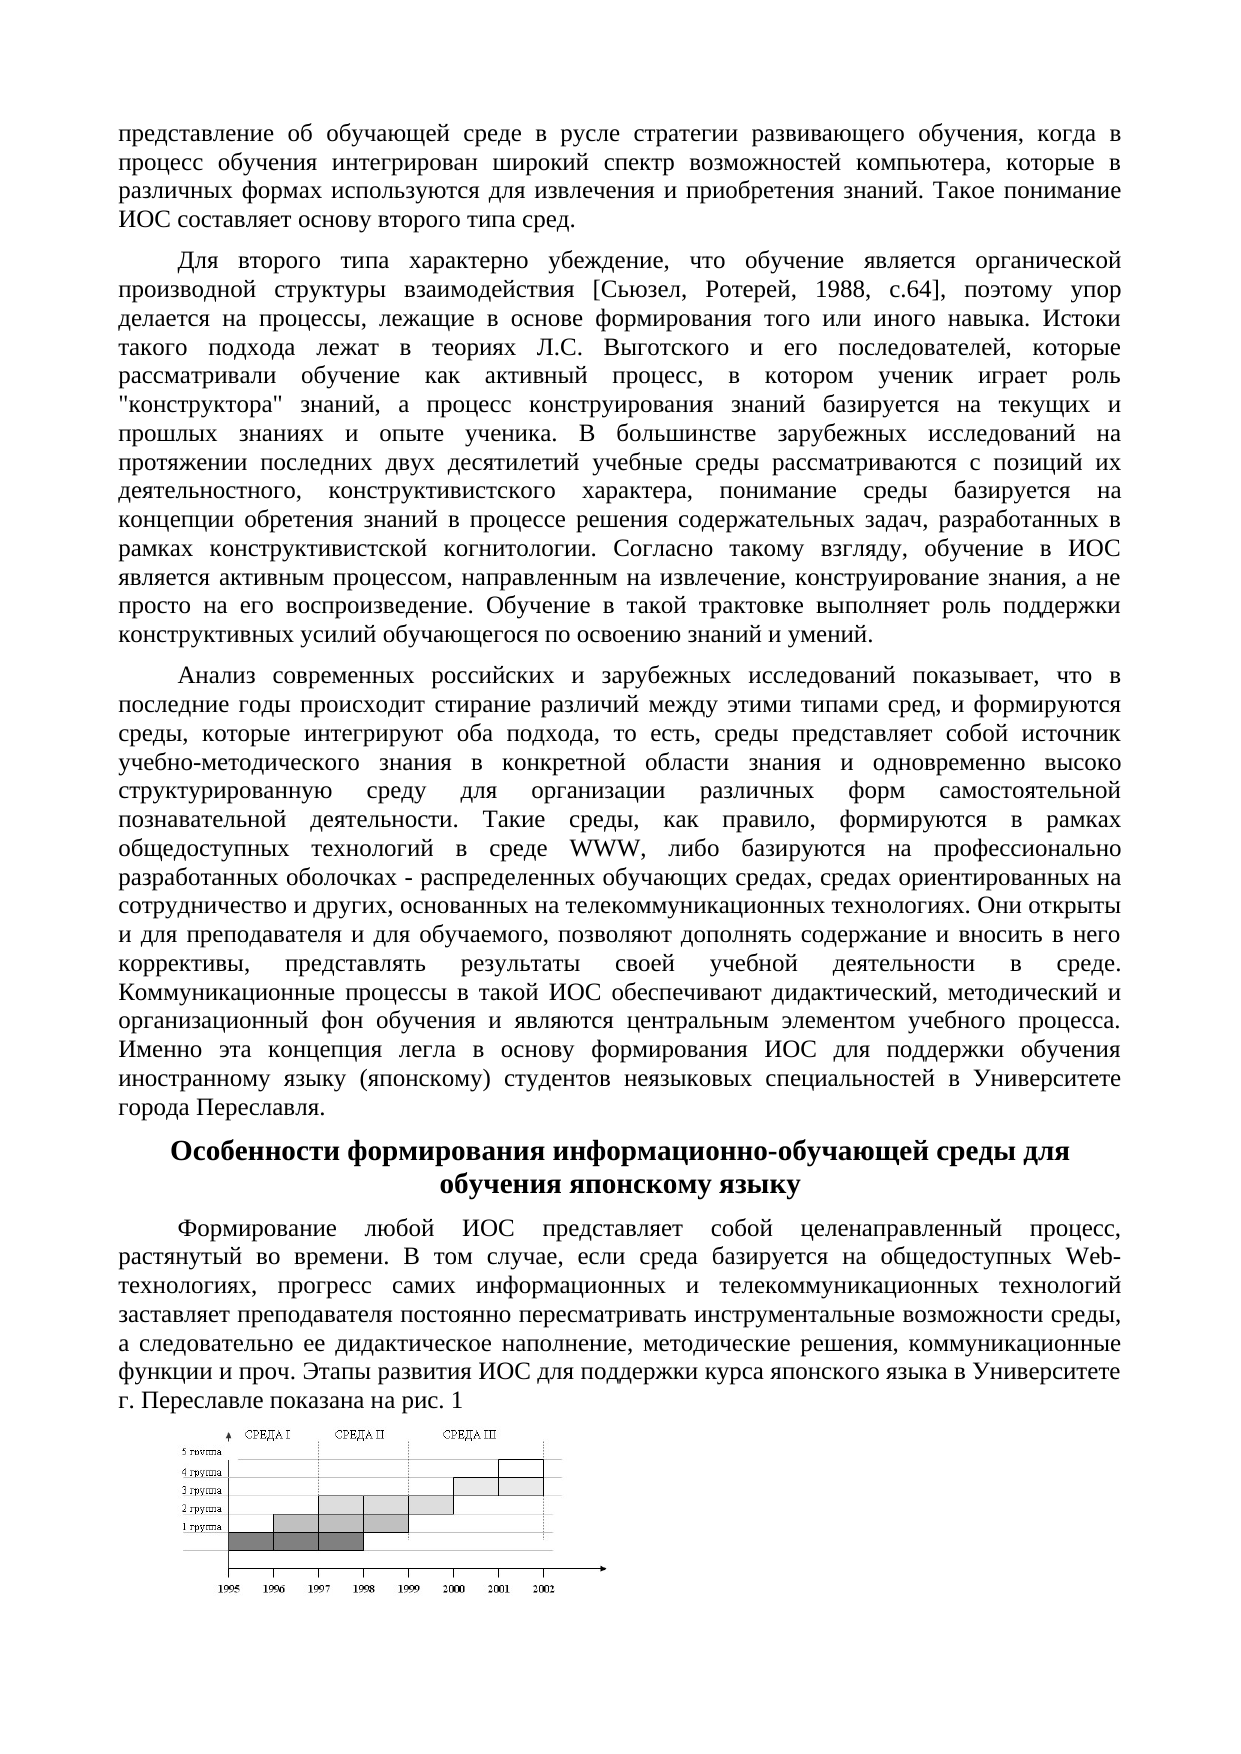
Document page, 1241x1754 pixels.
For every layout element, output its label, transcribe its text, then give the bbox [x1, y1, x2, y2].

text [118, 118, 1122, 233]
text Для второго типа характерно убеждение, что обучение является органической производной структуры взаимодействия [Сьюзел, Ротерей, 1988, с.64], поэтому упор делается на процессы, лежащие в основе формирования того или иного навыка. Истоки такого подхода лежат в теориях Л.С. Выготского и его последователей, которые рассматривали обучение как активный процесс, в котором ученик играет роль "конструктора" знаний, а процесс конструирования знаний базируется на текущих и прошлых знаниях и опыте ученика. В большинстве зарубежных исследований на протяжении последних двух десятилетий учебные среды рассматриваются с позиций их деятельностного, конструктивистского характера, понимание среды базируется на концепции обретения знаний в процессе решения содержательных задач, разработанных в рамках конструктивистской когнитологии. Согласно такому взгляду, обучение в ИОС является активным процессом, направленным на извлечение, конструирование знания, а не просто на его воспроизведение. Обучение в такой трактовке выполняет роль поддержки конструктивных усилий обучающегося по освоению знаний и умений. [118, 246, 1122, 648]
text Особенности формирования информационно-обучающей среды для обучения японскому языку [118, 1133, 1122, 1200]
text Формирование любой ИОС представляет собой целенаправленный процесс, растянутый во времени. В том случае, если среда базируется на общедоступных Web-технологиях, прогресс самих информационных и телекоммуникационных технологий заставляет преподавателя постоянно пересматривать инструментальные возможности среды, а следовательно ее дидактическое наполнение, методические решения, коммуникационные функции и проч. Этапы развития ИОС для поддержки курса японского языка в Университете г. Переславле показана на рис. 1 [118, 1213, 1122, 1414]
picture [177, 1426, 609, 1596]
text Анализ современных российских и зарубежных исследований показывает, что в последние годы происходит стирание различий между этими типами сред, и формируются среды, которые интегрируют оба подхода, то есть, среды представляет собой источник учебно-методического знания в конкретной области знания и одновременно высоко структурированную среду для организации различных форм самостоятельной познавательной деятельности. Такие среды, как правило, формируются в рамках общедоступных технологий в среде WWW, либо базируются на профессионально разработанных оболочках - распределенных обучающих средах, средах ориентированных на сотрудничество и других, основанных на телекоммуникационных технологиях. Они открыты и для преподавателя и для обучаемого, позволяют дополнять содержание и вносить в него коррективы, представлять результаты своей учебной деятельности в среде. Коммуникационные процессы в такой ИОС обеспечивают дидактический, методический и организационный фон обучения и являются центральным элементом учебного процесса. Именно эта концепция легла в основу формирования ИОС для поддержки обучения иностранному языку (японскому) студентов неязыковых специальностей в Университете города Переславля. [118, 661, 1122, 1121]
